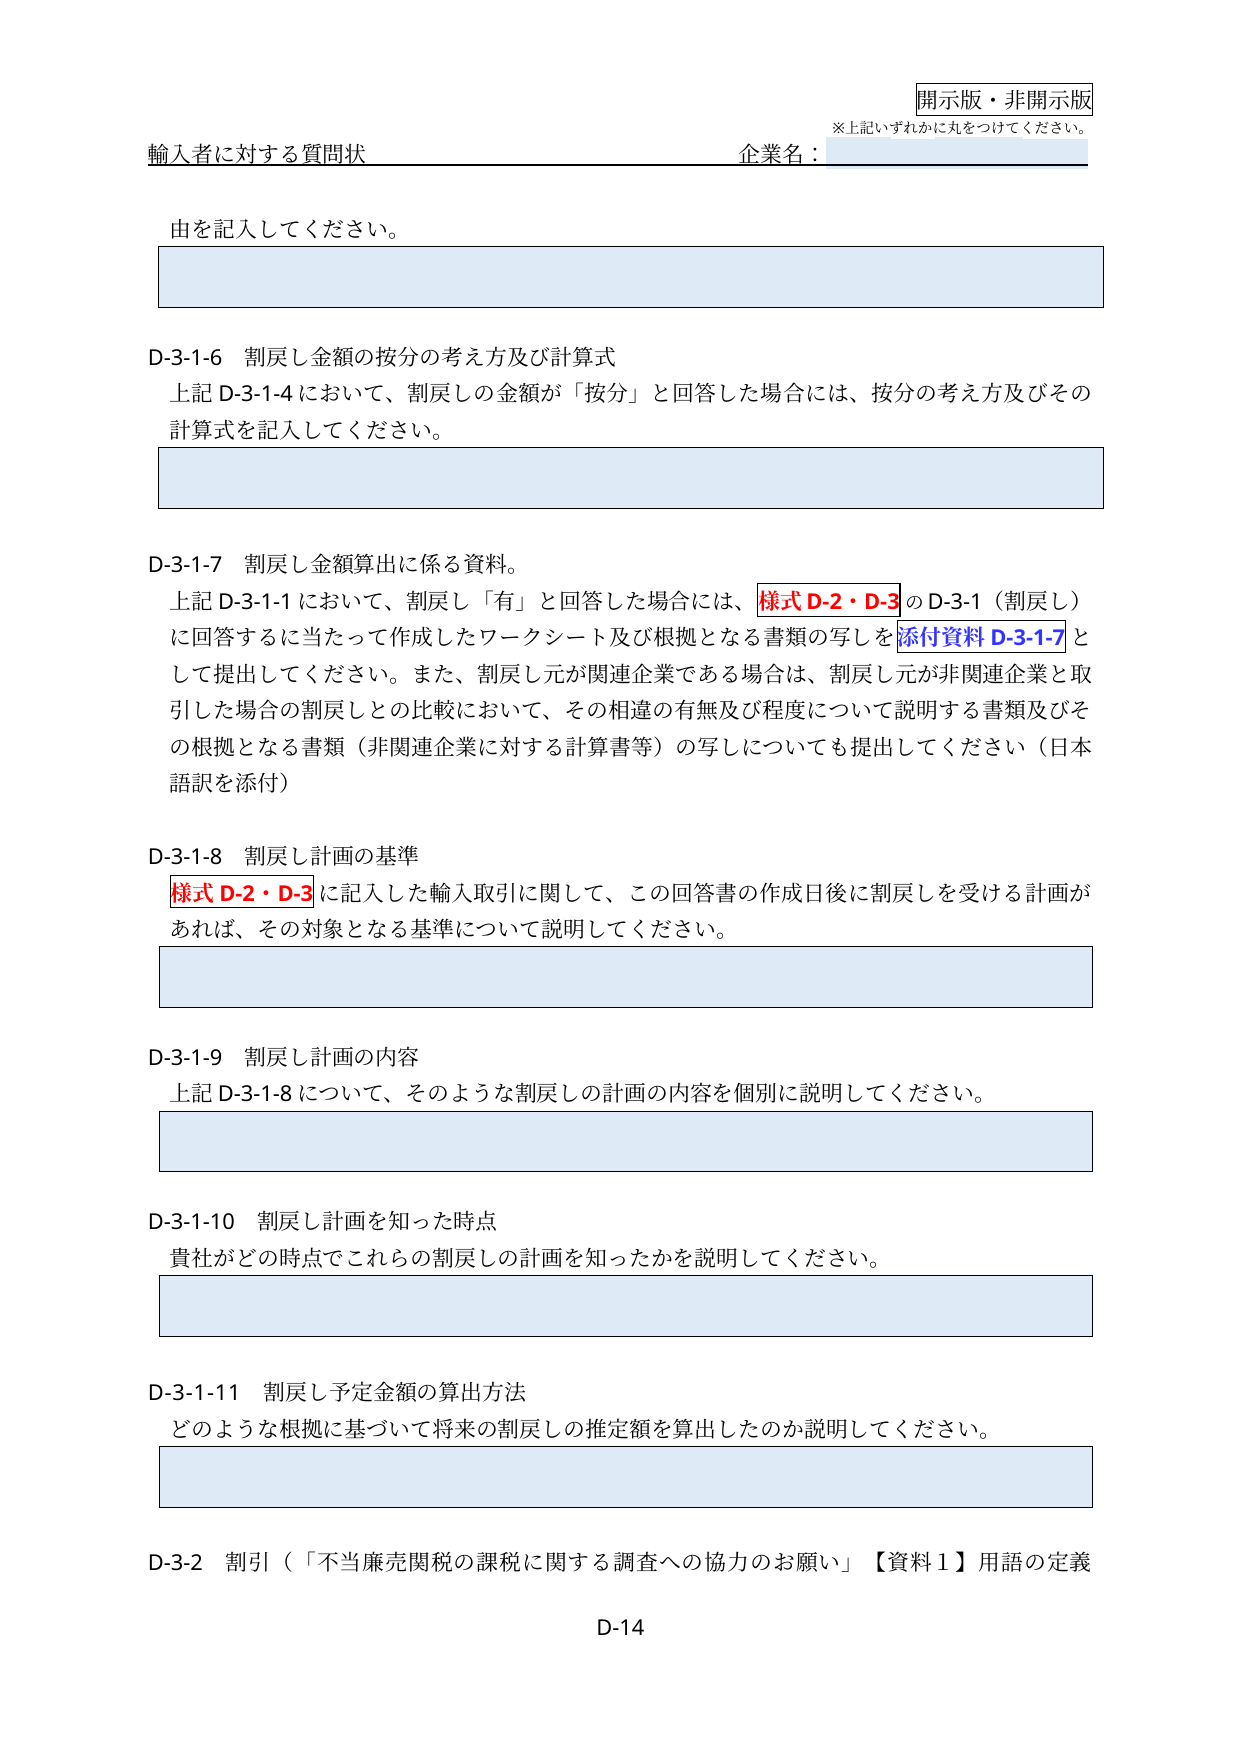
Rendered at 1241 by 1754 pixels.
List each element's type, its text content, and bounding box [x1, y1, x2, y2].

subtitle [148, 1544, 1092, 1581]
subtitle 割戻し金額算出に係る資料。 [148, 545, 1092, 582]
text どのような根拠に基づいて将来の割戻しの推定額を算出したのか説明してください｡ [148, 1409, 1092, 1446]
subtitle 割戻し計画の基準 [148, 837, 1092, 873]
table_header [160, 1112, 1092, 1171]
table_header [159, 247, 1103, 307]
table_header [160, 947, 1092, 1007]
table_header [160, 1276, 1092, 1336]
subtitle 割戻し計画を知った時点 [148, 1202, 1092, 1238]
text 上記D-3-1-4において、割戻しの金額が「按分」と回答した場合には、按分の考え方及びその計算式を記入してください。 [169, 374, 1092, 447]
subtitle 割戻し計画の内容 [148, 1038, 1092, 1074]
subtitle 割戻し金額の按分の考え方及び計算式 [148, 338, 1092, 374]
text 上記D-3-1-8について、そのような割戻しの計画の内容を個別に説明してください｡ [148, 1074, 1092, 1111]
table_header [159, 448, 1103, 508]
table_header [160, 1447, 1092, 1507]
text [169, 210, 1092, 246]
text 上記D-3-1-1において、割戻し「有」と回答した場合には、様式D-2・D-3のD-3-1（割戻し）に回答するに当たって作成したワークシート及び根拠となる書類の写しを添付資料D-3-1-7として提出してください。また、割戻し元が関連企業である場合は、割戻し元が非関連企業と取引した場合の割戻しとの比較において、その相違の有無及び程度について説明する書類及びその根拠となる書類（非関連企業に対する計算書等）の写しについても提出してください（日本語訳を添付） [169, 582, 1092, 800]
text 様式D-2・D-3に記入した輸入取引に関して、この回答書の作成日後に割戻しを受ける計画があれば、その対象となる基準について説明してください。 [169, 873, 1092, 946]
subtitle 割戻し予定金額の算出方法 [148, 1373, 1092, 1409]
text 貴社がどの時点でこれらの割戻しの計画を知ったかを説明してください。 [148, 1238, 1092, 1275]
